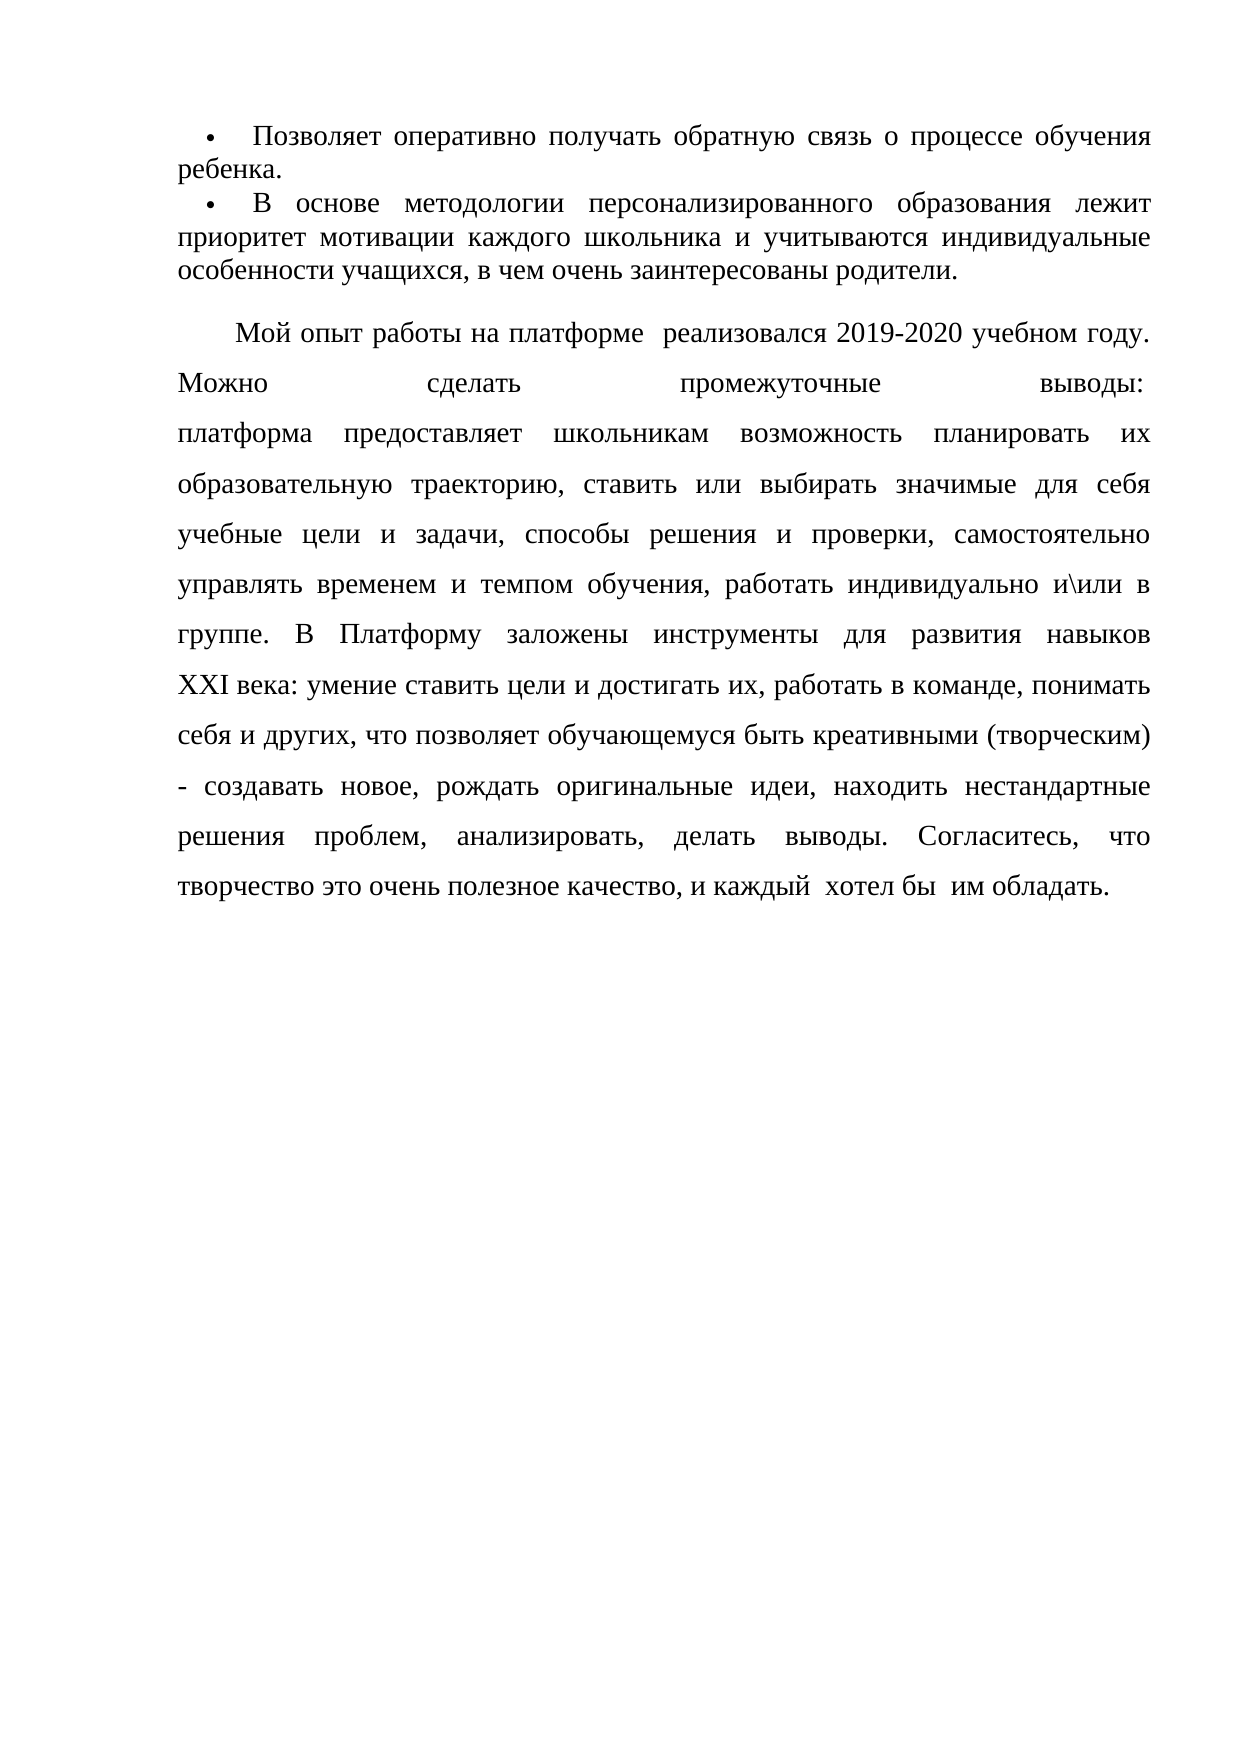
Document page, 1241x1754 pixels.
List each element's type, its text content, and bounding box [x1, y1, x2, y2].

text Мой опыт работы на платформе реализовался 2019-2020 учебном году. Можно сделать промежуточные выводы: платформа предоставляет школьникам возможность планировать их образовательную траекторию, ставить или выбирать значимые для себя учебные цели и задачи, способы решения и проверки, самостоятельно управлять временем и темпом обучения, работать индивидуально и\или в группе. В Платформу заложены инструменты для развития навыков XXI века: умение ставить цели и достигать их, работать в команде, понимать себя и других, что позволяет обучающемуся быть креативными (творческим) - создавать новое, рождать оригинальные идеи, находить нестандартные решения проблем, анализировать, делать выводы. Согласитесь, что творчество это очень полезное качество, и каждый хотел бы им обладать. [177, 315, 1152, 365]
list Позволяет оперативно получать обратную связь о процессе обучения ребенка. [177, 118, 1152, 185]
list В основе методологии персонализированного образования лежит приоритет мотивации каждого школьника и учитываются индивидуальные особенности учащихся, в чем очень заинтересованы родители. [177, 185, 1152, 286]
text Мой опыт работы на платформе реализовался 2019-2020 учебном году. Можно сделать промежуточные выводы: платформа предоставляет школьникам возможность планировать их образовательную траекторию, ставить или выбирать значимые для себя учебные цели и задачи, способы решения и проверки, самостоятельно управлять временем и темпом обучения, работать индивидуально и\или в группе. В Платформу заложены инструменты для развития навыков XXI века: умение ставить цели и достигать их, работать в команде, понимать себя и других, что позволяет обучающемуся быть креативными (творческим) - создавать новое, рождать оригинальные идеи, находить нестандартные решения проблем, анализировать, делать выводы. Согласитесь, что творчество это очень полезное качество, и каждый хотел бы им обладать. [177, 851, 1152, 902]
text Мой опыт работы на платформе реализовался 2019-2020 учебном году. Можно сделать промежуточные выводы: платформа предоставляет школьникам возможность планировать их образовательную траекторию, ставить или выбирать значимые для себя учебные цели и задачи, способы решения и проверки, самостоятельно управлять временем и темпом обучения, работать индивидуально и\или в группе. В Платформу заложены инструменты для развития навыков XXI века: умение ставить цели и достигать их, работать в команде, понимать себя и других, что позволяет обучающемуся быть креативными (творческим) - создавать новое, рождать оригинальные идеи, находить нестандартные решения проблем, анализировать, делать выводы. Согласитесь, что творчество это очень полезное качество, и каждый хотел бы им обладать. [177, 399, 1152, 818]
